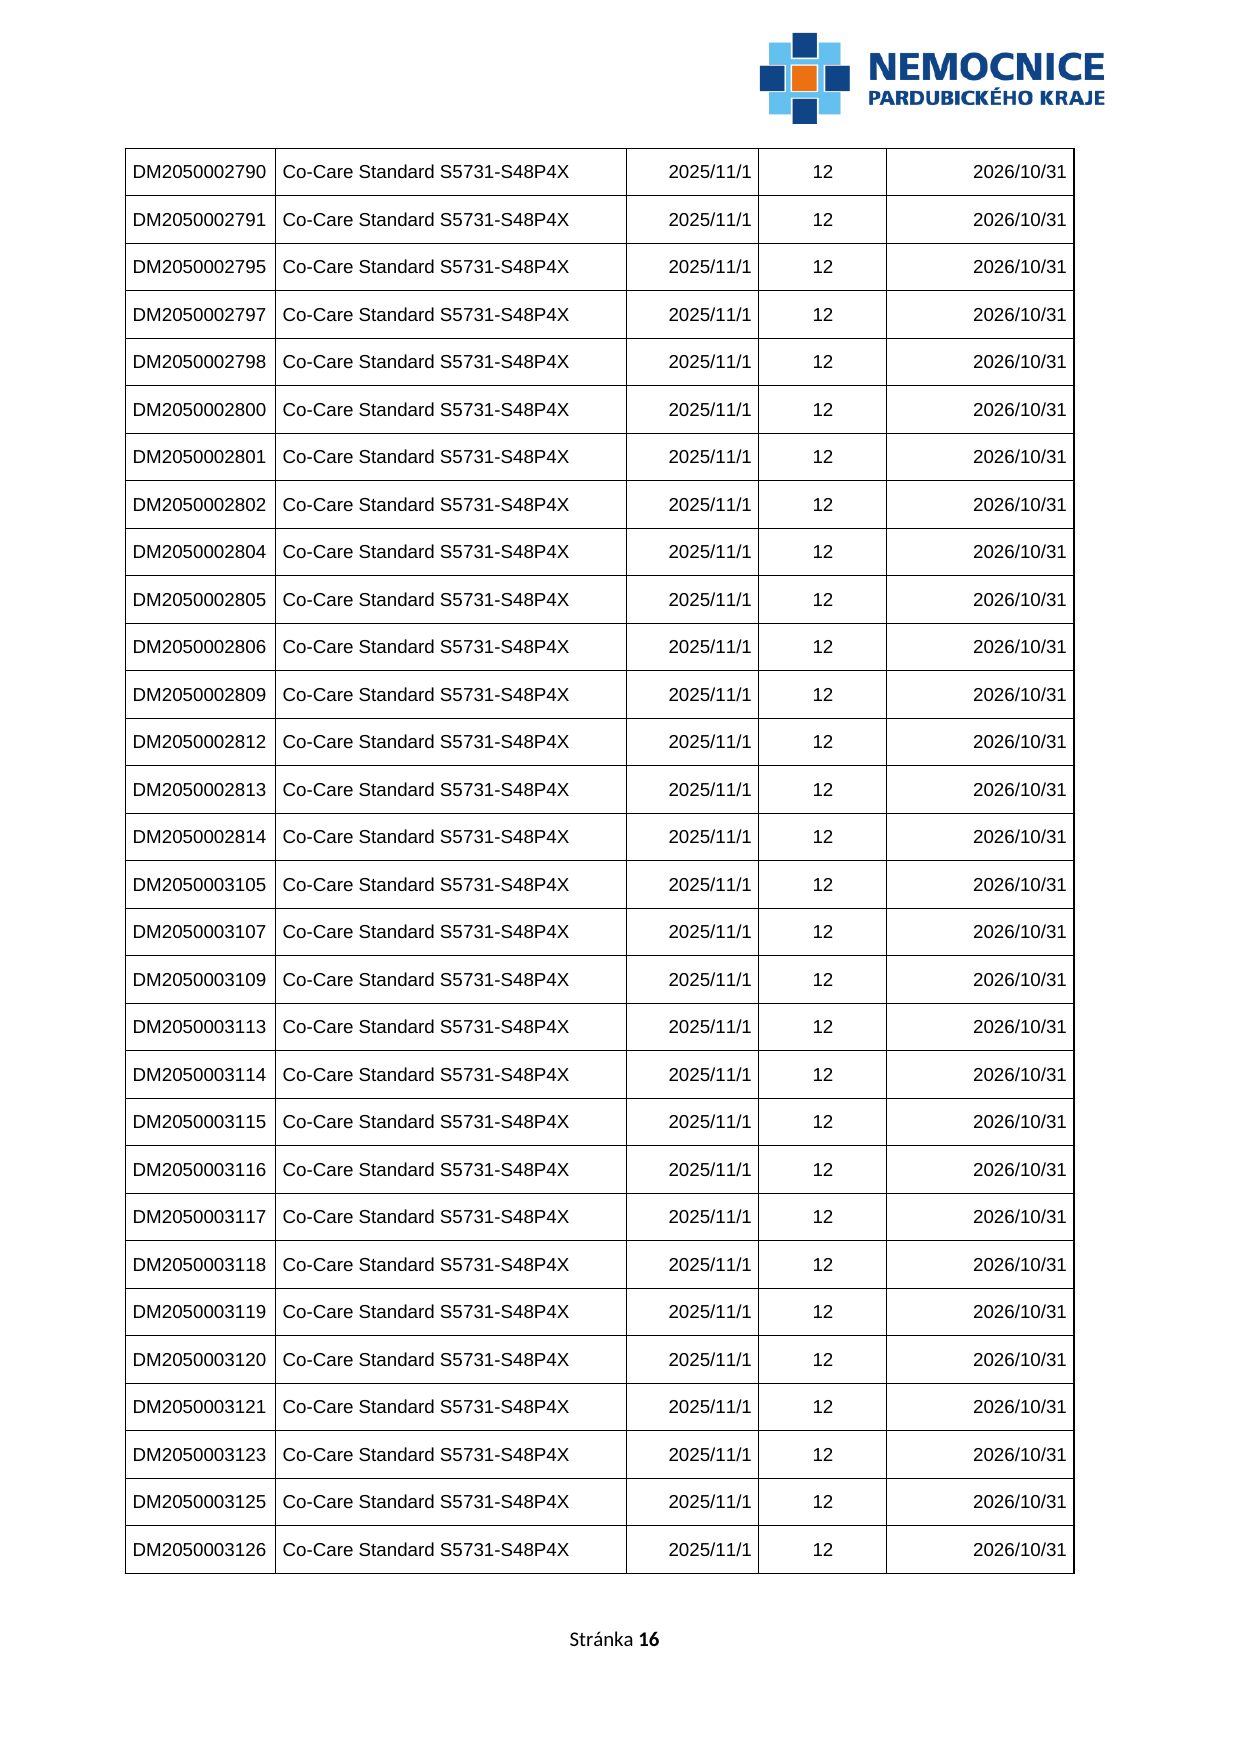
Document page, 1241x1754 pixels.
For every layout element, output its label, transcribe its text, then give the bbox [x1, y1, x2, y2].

table_cell 12 [759, 529, 886, 575]
table_cell Co-Care Standard S5731-S48P4X [276, 1241, 626, 1288]
table_cell DM2050002795 [126, 244, 275, 290]
table_cell 2026/10/31 [887, 671, 1073, 718]
table_cell Co-Care Standard S5731-S48P4X [276, 766, 626, 813]
table_cell 12 [759, 576, 886, 623]
table_cell 12 [759, 956, 886, 1003]
table_cell 2025/11/1 [627, 1479, 758, 1525]
table_cell 12 [759, 1194, 886, 1240]
table_cell DM2050002812 [126, 719, 275, 765]
table_cell Co-Care Standard S5731-S48P4X [276, 481, 626, 528]
table_cell Co-Care Standard S5731-S48P4X [276, 671, 626, 718]
table_cell DM2050003119 [126, 1289, 275, 1335]
table_cell Co-Care Standard S5731-S48P4X [276, 624, 626, 670]
table_cell Co-Care Standard S5731-S48P4X [276, 909, 626, 955]
table_cell DM2050003125 [126, 1479, 275, 1525]
table_cell 2026/10/31 [887, 1479, 1073, 1525]
table_cell 2025/11/1 [627, 766, 758, 813]
table_cell 12 [759, 386, 886, 433]
table_cell 2026/10/31 [887, 1099, 1073, 1145]
table_cell 12 [759, 1051, 886, 1098]
table_cell DM2050003115 [126, 1099, 275, 1145]
table_cell 12 [759, 861, 886, 908]
table_cell 12 [759, 1479, 886, 1525]
table_cell DM2050003123 [126, 1431, 275, 1478]
table_cell 2025/11/1 [627, 671, 758, 718]
table_cell 2025/11/1 [627, 1051, 758, 1098]
table_cell Co-Care Standard S5731-S48P4X [276, 1051, 626, 1098]
table_cell 2025/11/1 [627, 196, 758, 243]
table_cell 2026/10/31 [887, 386, 1073, 433]
table_cell 2026/10/31 [887, 529, 1073, 575]
table_cell 12 [759, 149, 886, 195]
table_cell 2026/10/31 [887, 1194, 1073, 1240]
table_cell DM2050003109 [126, 956, 275, 1003]
table_cell 2026/10/31 [887, 434, 1073, 480]
table_cell 2025/11/1 [627, 956, 758, 1003]
table_cell 2025/11/1 [627, 719, 758, 765]
table_cell 2025/11/1 [627, 1336, 758, 1383]
table_cell Co-Care Standard S5731-S48P4X [276, 244, 626, 290]
table_cell Co-Care Standard S5731-S48P4X [276, 1146, 626, 1193]
table_cell 2025/11/1 [627, 244, 758, 290]
table_cell 12 [759, 339, 886, 385]
table_cell 2025/11/1 [627, 576, 758, 623]
table_cell DM2050003117 [126, 1194, 275, 1240]
table_cell 2025/11/1 [627, 386, 758, 433]
table_cell Co-Care Standard S5731-S48P4X [276, 339, 626, 385]
table_cell 12 [759, 291, 886, 338]
table_cell 2025/11/1 [627, 481, 758, 528]
table_cell 2025/11/1 [627, 1526, 758, 1573]
table_cell DM2050003114 [126, 1051, 275, 1098]
table_cell 2026/10/31 [887, 1431, 1073, 1478]
table_cell 12 [759, 1241, 886, 1288]
table_cell 12 [759, 481, 886, 528]
table_cell 2026/10/31 [887, 291, 1073, 338]
table_cell 2026/10/31 [887, 1241, 1073, 1288]
table_cell 12 [759, 1526, 886, 1573]
table_cell Co-Care Standard S5731-S48P4X [276, 196, 626, 243]
table_cell 2025/11/1 [627, 1384, 758, 1430]
table_cell 2025/11/1 [627, 1431, 758, 1478]
table_cell 2026/10/31 [887, 1051, 1073, 1098]
table_cell DM2050002790 [126, 149, 275, 195]
table_cell DM2050002804 [126, 529, 275, 575]
table_cell 2026/10/31 [887, 1526, 1073, 1573]
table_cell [276, 1526, 626, 1573]
table_cell DM2050002813 [126, 766, 275, 813]
table_cell DM2050002801 [126, 434, 275, 480]
table_cell 2026/10/31 [887, 149, 1073, 195]
table_cell Co-Care Standard S5731-S48P4X [276, 1479, 626, 1525]
table_cell Co-Care Standard S5731-S48P4X [276, 1431, 626, 1478]
table_cell 12 [759, 1289, 886, 1335]
table_cell 2026/10/31 [887, 956, 1073, 1003]
table_cell DM2050003116 [126, 1146, 275, 1193]
table_cell DM2050002809 [126, 671, 275, 718]
table_cell 2026/10/31 [887, 909, 1073, 955]
table_cell 2025/11/1 [627, 1146, 758, 1193]
table_cell 12 [759, 196, 886, 243]
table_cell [276, 149, 626, 195]
table_cell DM2050002802 [126, 481, 275, 528]
table_cell Co-Care Standard S5731-S48P4X [276, 529, 626, 575]
table_cell 2026/10/31 [887, 624, 1073, 670]
table_cell 2026/10/31 [887, 1336, 1073, 1383]
table_cell Co-Care Standard S5731-S48P4X [276, 1289, 626, 1335]
table_cell 2025/11/1 [627, 624, 758, 670]
table_cell 2026/10/31 [887, 244, 1073, 290]
table_cell DM2050003113 [126, 1004, 275, 1050]
table_cell Co-Care Standard S5731-S48P4X [276, 434, 626, 480]
table_cell DM2050003107 [126, 909, 275, 955]
table_cell 12 [759, 1431, 886, 1478]
table_cell 2026/10/31 [887, 576, 1073, 623]
table_cell 2025/11/1 [627, 1289, 758, 1335]
table_cell DM2050002798 [126, 339, 275, 385]
table_cell 2025/11/1 [627, 909, 758, 955]
table_cell 2025/11/1 [627, 339, 758, 385]
table_cell 2025/11/1 [627, 529, 758, 575]
table_cell 2025/11/1 [627, 1004, 758, 1050]
table_cell 12 [759, 244, 886, 290]
table_cell 2026/10/31 [887, 196, 1073, 243]
table_cell DM2050002797 [126, 291, 275, 338]
table_cell 12 [759, 1146, 886, 1193]
table_cell DM2050003126 [126, 1526, 275, 1573]
table_cell Co-Care Standard S5731-S48P4X [276, 719, 626, 765]
table_cell Co-Care Standard S5731-S48P4X [276, 1194, 626, 1240]
table_cell 2026/10/31 [887, 1146, 1073, 1193]
table_cell 12 [759, 766, 886, 813]
table_cell 2026/10/31 [887, 1289, 1073, 1335]
table_cell 12 [759, 434, 886, 480]
table_cell Co-Care Standard S5731-S48P4X [276, 1384, 626, 1430]
table_cell DM2050002814 [126, 814, 275, 860]
table_cell 2026/10/31 [887, 1384, 1073, 1430]
table_cell DM2050003105 [126, 861, 275, 908]
table_cell 2026/10/31 [887, 719, 1073, 765]
table_cell 2025/11/1 [627, 291, 758, 338]
table_cell DM2050003121 [126, 1384, 275, 1430]
picture [758, 32, 1105, 125]
table_cell 2025/11/1 [627, 1241, 758, 1288]
table_cell 12 [759, 1336, 886, 1383]
table_cell 2025/11/1 [627, 1099, 758, 1145]
table_cell DM2050002791 [126, 196, 275, 243]
table_cell 2025/11/1 [627, 434, 758, 480]
table_cell 12 [759, 1099, 886, 1145]
table_cell 12 [759, 909, 886, 955]
table_cell Co-Care Standard S5731-S48P4X [276, 386, 626, 433]
table_cell Co-Care Standard S5731-S48P4X [276, 1336, 626, 1383]
table_cell Co-Care Standard S5731-S48P4X [276, 1004, 626, 1050]
table_cell DM2050002805 [126, 576, 275, 623]
table_cell 2026/10/31 [887, 1004, 1073, 1050]
table_cell Co-Care Standard S5731-S48P4X [276, 861, 626, 908]
table_cell 12 [759, 814, 886, 860]
table_cell 12 [759, 1384, 886, 1430]
table_cell Co-Care Standard S5731-S48P4X [276, 1099, 626, 1145]
table_cell 12 [759, 719, 886, 765]
table_cell 2026/10/31 [887, 861, 1073, 908]
table_cell 2025/11/1 [627, 149, 758, 195]
table_cell Co-Care Standard S5731-S48P4X [276, 956, 626, 1003]
table_cell DM2050003118 [126, 1241, 275, 1288]
table_cell 2026/10/31 [887, 814, 1073, 860]
table_cell 12 [759, 1004, 886, 1050]
table_cell 2025/11/1 [627, 1194, 758, 1240]
table_cell Co-Care Standard S5731-S48P4X [276, 814, 626, 860]
table_cell Co-Care Standard S5731-S48P4X [276, 576, 626, 623]
table_cell DM2050003120 [126, 1336, 275, 1383]
table_cell 2025/11/1 [627, 861, 758, 908]
table_cell 2026/10/31 [887, 766, 1073, 813]
table_cell 2025/11/1 [627, 814, 758, 860]
table_cell DM2050002806 [126, 624, 275, 670]
table_cell 2026/10/31 [887, 339, 1073, 385]
table_cell Co-Care Standard S5731-S48P4X [276, 291, 626, 338]
table_cell DM2050002800 [126, 386, 275, 433]
table_cell 2026/10/31 [887, 481, 1073, 528]
table_cell 12 [759, 624, 886, 670]
table_cell 12 [759, 671, 886, 718]
